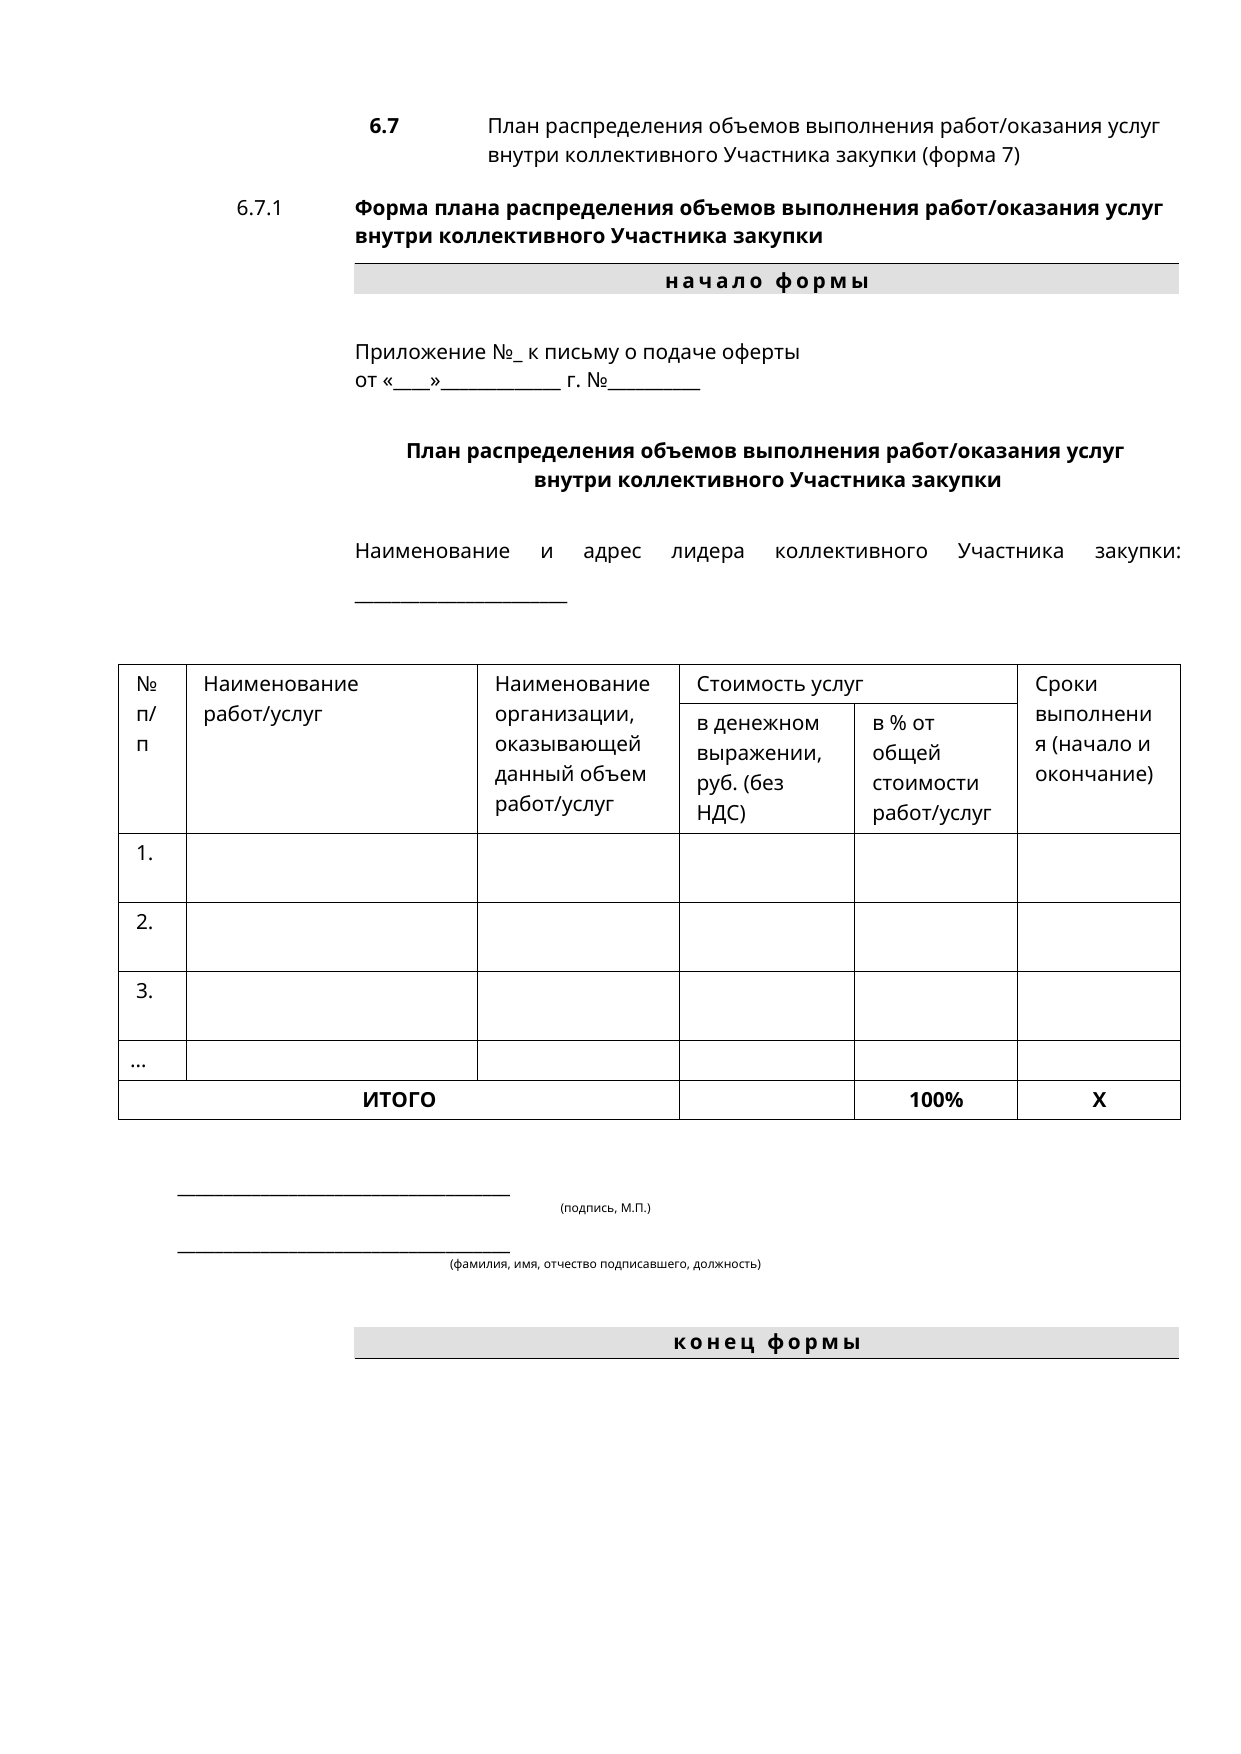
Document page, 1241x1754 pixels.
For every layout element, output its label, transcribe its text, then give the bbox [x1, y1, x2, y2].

table_header Наименование организации, оказывающей данный объем работ/услуг [478, 665, 679, 833]
text ____________________________________ [118, 1228, 1181, 1256]
table_cell ИТОГО [119, 1081, 679, 1119]
table_header Сроки выполнения (начало и окончание) [1018, 665, 1180, 833]
list Форма плана распределения объемов выполнения работ/оказания услуг внутри коллективного Участника закупки [236, 193, 1181, 250]
table_header Наименование работ/услуг [187, 665, 477, 833]
table_cell [1018, 972, 1180, 1040]
text Наименование и адрес лидера коллективного Участника закупки: _______________________ [354, 536, 1181, 607]
table_cell [119, 834, 186, 902]
table_cell [187, 834, 477, 902]
table_cell в % от общей стоимости работ/услуг [855, 704, 1017, 833]
table_cell [187, 1041, 477, 1080]
text (подпись, М.П.) [354, 1199, 797, 1228]
table_cell [119, 972, 186, 1040]
table_cell в денежном выражении, руб. (без НДС) [680, 704, 854, 833]
table_header Стоимость услуг [680, 665, 1017, 703]
text (фамилия, имя, отчество подписавшего, должность) [354, 1256, 797, 1284]
text Приложение №_ к письму о подаче оферты от «____»_____________ г. №__________ [354, 337, 1181, 394]
table_cell [478, 1041, 679, 1080]
table_cell [680, 903, 854, 971]
table_cell [1018, 903, 1180, 971]
text конец формы [354, 1327, 1179, 1359]
table_cell [478, 834, 679, 902]
table_cell [855, 972, 1017, 1040]
table_cell [680, 1041, 854, 1080]
table_cell [855, 834, 1017, 902]
text План распределения объемов выполнения работ/оказания услуг внутри коллективного Участника закупки [354, 436, 1181, 493]
table_cell [478, 972, 679, 1040]
table_cell … [119, 1041, 186, 1080]
table_header № п/п [119, 665, 186, 833]
text ____________________________________ [118, 1171, 1181, 1199]
table_cell [680, 972, 854, 1040]
table_cell [680, 1081, 854, 1119]
table_cell [119, 903, 186, 971]
table_cell [855, 1041, 1017, 1080]
table_cell [187, 903, 477, 971]
text начало формы [354, 264, 1179, 294]
table_cell [1018, 1041, 1180, 1080]
table_cell [478, 903, 679, 971]
table_cell [187, 972, 477, 1040]
table_cell Х [1018, 1081, 1180, 1119]
table_cell [855, 903, 1017, 971]
subtitle План распределения объемов выполнения работ/оказания услуг внутри коллективного Участника закупки (форма 7) [369, 111, 1181, 168]
table_cell [680, 834, 854, 902]
table_cell 100% [855, 1081, 1017, 1119]
table_cell [1018, 834, 1180, 902]
